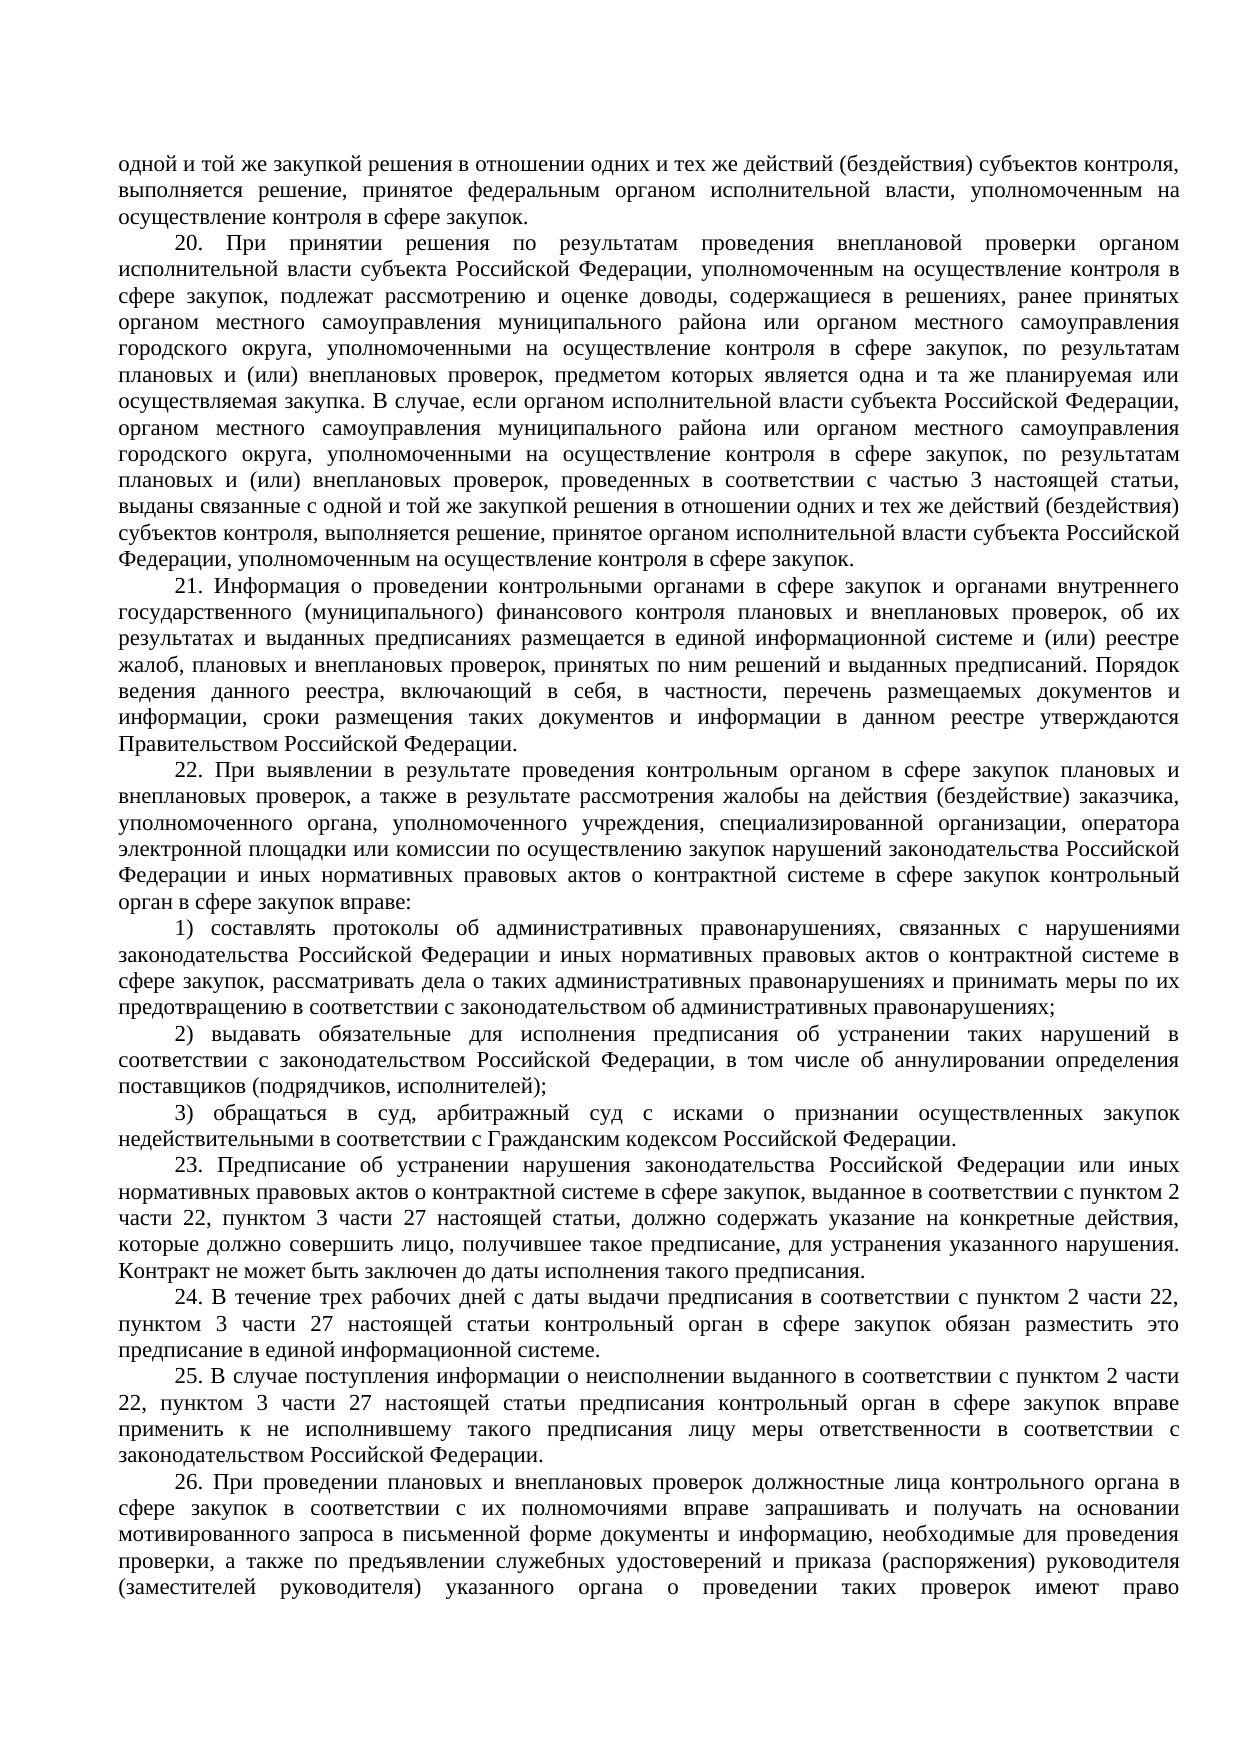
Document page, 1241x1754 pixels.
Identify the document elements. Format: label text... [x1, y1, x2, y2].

text 21. Информация о проведении контрольными органами в сфере закупок и органами внутреннего государственного (муниципального) финансового контроля плановых и внеплановых проверок, об их результатах и выданных предписаниях размещается в единой информационной системе и (или) реестре жалоб, плановых и внеплановых проверок, принятых по ним решений и выданных предписаний. Порядок ведения данного реестра, включающий в себя, в частности, перечень размещаемых документов и информации, сроки размещения таких документов и информации в данном реестре утверждаются Правительством Российской Федерации. [118, 572, 1181, 756]
text 25. В случае поступления информации о неисполнении выданного в соответствии с пунктом 2 части 22, пунктом 3 части 27 настоящей статьи предписания контрольный орган в сфере закупок вправе применить к не исполнившему такого предписания лицу меры ответственности в соответствии с законодательством Российской Федерации. [118, 1362, 1181, 1468]
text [118, 150, 1181, 229]
text 23. Предписание об устранении нарушения законодательства Российской Федерации или иных нормативных правовых актов о контрактной системе в сфере закупок, выданное в соответствии с пунктом 2 части 22, пунктом 3 части 27 настоящей статьи, должно содержать указание на конкретные действия, которые должно совершить лицо, получившее такое предписание, для устранения указанного нарушения. Контракт не может быть заключен до даты исполнения такого предписания. [118, 1151, 1181, 1283]
text 2) выдавать обязательные для исполнения предписания об устранении таких нарушений в соответствии с законодательством Российской Федерации, в том числе об аннулировании определения поставщиков (подрядчиков, исполнителей); [118, 1020, 1181, 1099]
text 20. При принятии решения по результатам проведения внеплановой проверки органом исполнительной власти субъекта Российской Федерации, уполномоченным на осуществление контроля в сфере закупок, подлежат рассмотрению и оценке доводы, содержащиеся в решениях, ранее принятых органом местного самоуправления муниципального района или органом местного самоуправления городского округа, уполномоченными на осуществление контроля в сфере закупок, по результатам плановых и (или) внеплановых проверок, предметом которых является одна и та же планируемая или осуществляемая закупка. В случае, если органом исполнительной власти субъекта Российской Федерации, органом местного самоуправления муниципального района или органом местного самоуправления городского округа, уполномоченными на осуществление контроля в сфере закупок, по результатам плановых и (или) внеплановых проверок, проведенных в соответствии с частью 3 настоящей статьи, выданы связанные с одной и той же закупкой решения в отношении одних и тех же действий (бездействия) субъектов контроля, выполняется решение, принятое органом исполнительной власти субъекта Российской Федерации, уполномоченным на осуществление контроля в сфере закупок. [118, 229, 1181, 572]
text 22. При выявлении в результате проведения контрольным органом в сфере закупок плановых и внеплановых проверок, а также в результате рассмотрения жалобы на действия (бездействие) заказчика, уполномоченного органа, уполномоченного учреждения, специализированной организации, оператора электронной площадки или комиссии по осуществлению закупок нарушений законодательства Российской Федерации и иных нормативных правовых актов о контрактной системе в сфере закупок контрольный орган в сфере закупок вправе: [118, 756, 1181, 914]
text 1) составлять протоколы об административных правонарушениях, связанных с нарушениями законодательства Российской Федерации и иных нормативных правовых актов о контрактной системе в сфере закупок, рассматривать дела о таких административных правонарушениях и принимать меры по их предотвращению в соответствии с законодательством об административных правонарушениях; [118, 914, 1181, 1020]
text 3) обращаться в суд, арбитражный суд с исками о признании осуществленных закупок недействительными в соответствии с Гражданским кодексом Российской Федерации. [118, 1099, 1181, 1151]
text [118, 1468, 1181, 1599]
text 24. В течение трех рабочих дней с даты выдачи предписания в соответствии с пунктом 2 части 22, пунктом 3 части 27 настоящей статьи контрольный орган в сфере закупок обязан разместить это предписание в единой информационной системе. [118, 1283, 1181, 1362]
